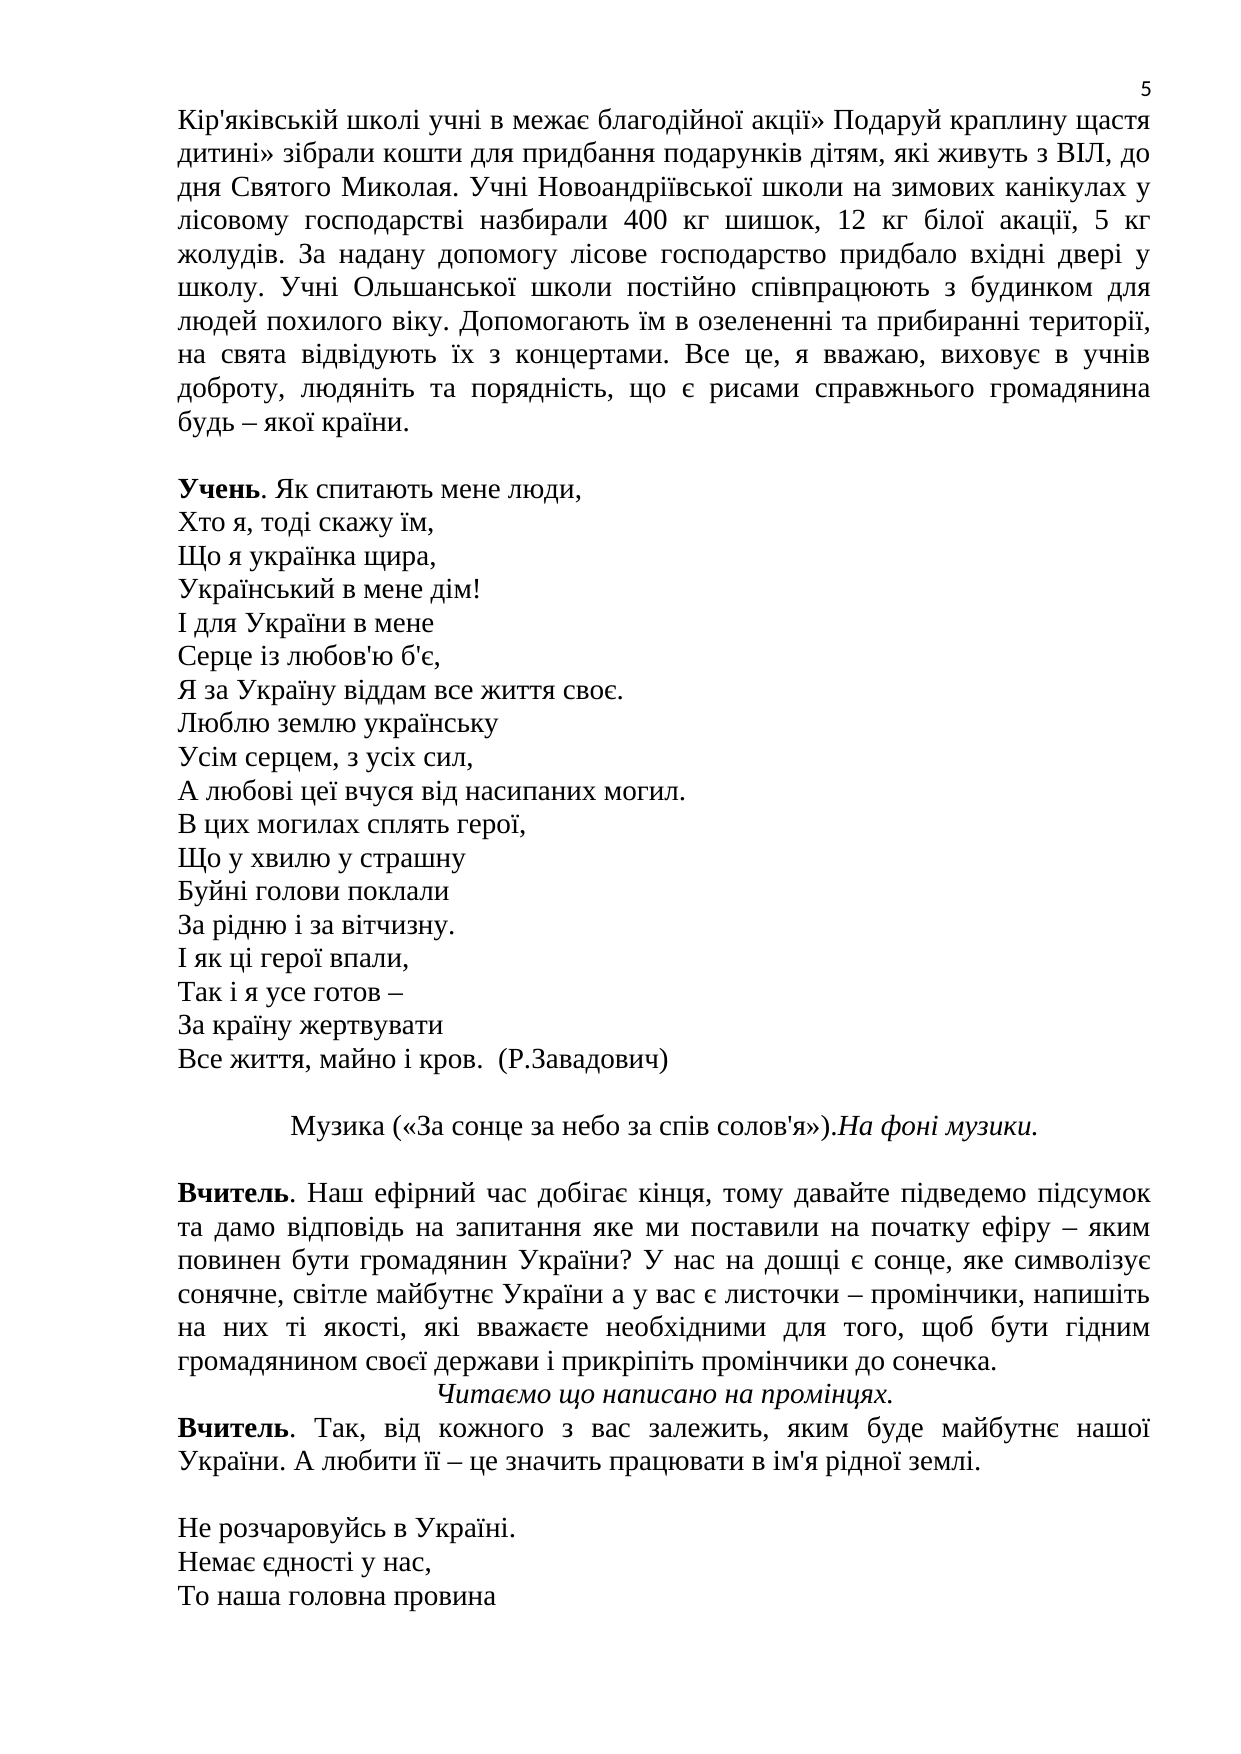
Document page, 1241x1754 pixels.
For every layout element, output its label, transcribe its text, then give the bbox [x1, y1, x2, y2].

text Люблю землю українську [177, 706, 1152, 739]
text В цих могилах сплять герої, [177, 806, 1152, 840]
text Читаємо що написано на промінцях. [177, 1376, 1152, 1410]
text Не розчаровуйсь в Україні. [177, 1511, 1152, 1544]
text Учень. Як спитають мене люди, [177, 471, 1152, 504]
text Буйні голови поклали [177, 873, 1152, 907]
text І для України в мене [177, 605, 1152, 638]
text Музика («За сонце за небо за спів солов'я»).На фоні музики. [177, 1108, 1152, 1142]
text Так і я усе готов – [177, 974, 1152, 1007]
text Усім серцем, з усіх сил, [177, 739, 1152, 773]
text За країну жертвувати [177, 1007, 1152, 1041]
text Що я українка щира, [177, 538, 1152, 571]
text Серце із любов'ю б'є, [177, 638, 1152, 672]
text Вчитель. Так, від кожного з вас залежить, яким буде майбутнє нашої України. А любити її – це значить працювати в ім'я рідної землі. [177, 1410, 1152, 1477]
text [177, 102, 1152, 437]
text То наша головна провина [177, 1578, 1152, 1611]
text За рідню і за вітчизну. [177, 907, 1152, 940]
text І як ці герої впали, [177, 940, 1152, 974]
text Що у хвилю у страшну [177, 840, 1152, 873]
text Все життя, майно і кров. (Р.Завадович) [177, 1041, 1152, 1074]
text Вчитель. Наш ефірний час добігає кінця, тому давайте підведемо підсумок та дамо відповідь на запитання яке ми поставили на початку ефіру – яким повинен бути громадянин України? У нас на дошці є сонце, яке символізує сонячне, світле майбутнє України а у вас є листочки – промінчики, напишіть на них ті якості, які вважаєте необхідними для того, щоб бути гідним громадянином своєї держави і прикріпіть промінчики до сонечка. [177, 1175, 1152, 1376]
text Я за Україну віддам все життя своє. [177, 672, 1152, 706]
text Український в мене дім! [177, 571, 1152, 605]
text Хто я, тоді скажу їм, [177, 504, 1152, 538]
text Немає єдності у нас, [177, 1544, 1152, 1578]
text А любові цеї вчуся від насипаних могил. [177, 773, 1152, 806]
